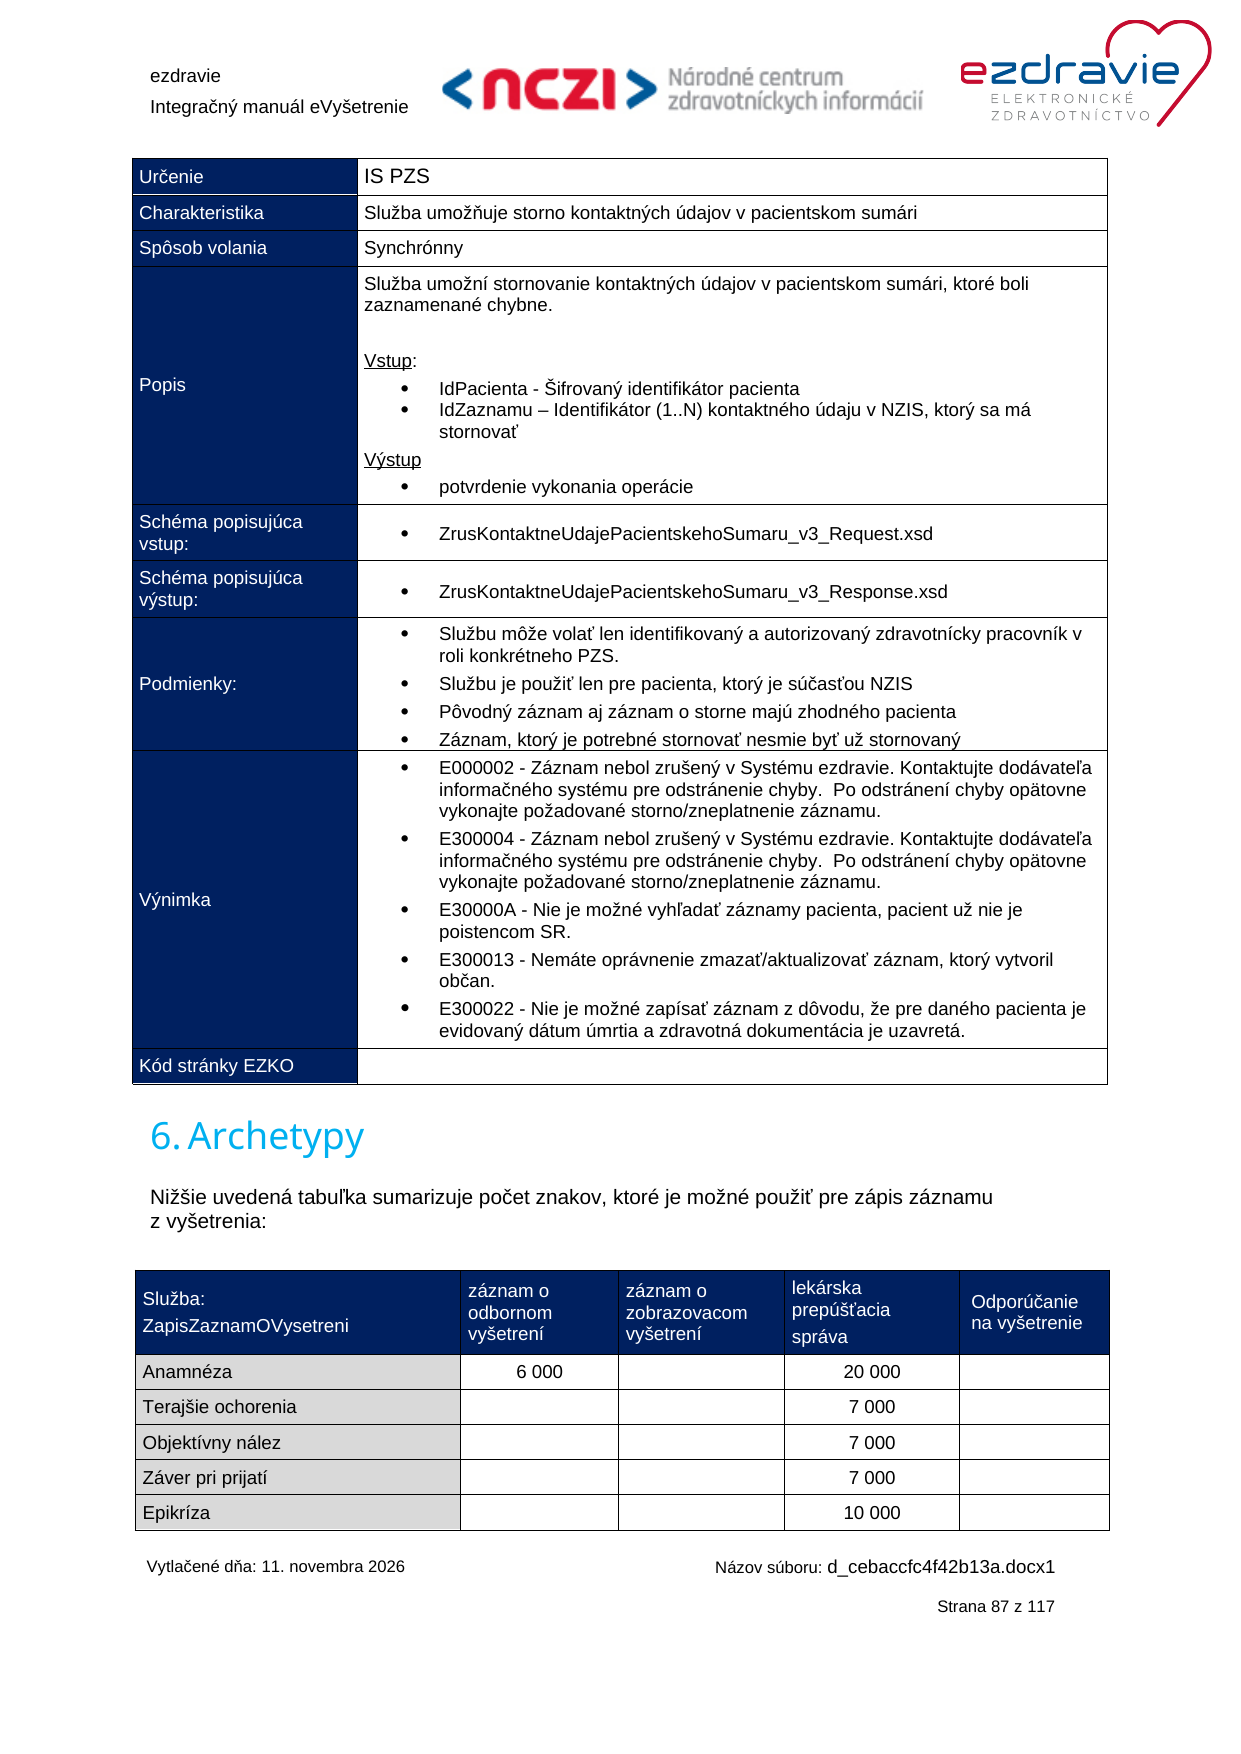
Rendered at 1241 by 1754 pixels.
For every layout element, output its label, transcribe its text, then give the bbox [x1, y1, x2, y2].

table_cell Určenie [133, 159, 357, 194]
table_cell [619, 1495, 784, 1529]
table_cell [619, 1355, 784, 1389]
subtitle Archetypy [150, 1109, 1090, 1160]
table_cell Schéma popisujúca vstup: [133, 505, 357, 560]
table_cell Službu môže volať len identifikovaný a autorizovaný zdravotnícky pracovník v roli konkrétneho PZS. Službu je použiť len pre pacienta, ktorý je súčasťou NZIS Pôvodný záznam aj záznam o storne majú zhodného pacienta Záznam, ktorý je potrebné stornovať nesmie byť už stornovaný [358, 618, 1107, 750]
table_cell Popis [133, 267, 357, 504]
table_cell 7 000 [785, 1460, 959, 1494]
table_cell OAU [358, 1049, 1107, 1083]
table_cell Objektívny nález [136, 1425, 460, 1459]
table_cell Kód stránky EZKO [133, 1049, 357, 1083]
table_cell E000002 - Záznam nebol zrušený v Systému ezdravie. Kontaktujte dodávateľa informačného systému pre odstránenie chyby. Po odstránení chyby opätovne vykonajte požadované storno/zneplatnenie záznamu. E300004 - Záznam nebol zrušený v Systému ezdravie. Kontaktujte dodávateľa informačného systému pre odstránenie chyby. Po odstránení chyby opätovne vykonajte požadované storno/zneplatnenie záznamu. E30000A - Nie je možné vyhľadať záznamy pacienta, pacient už nie je poistencom SR. E300013 - Nemáte oprávnenie zmazať/aktualizovať záznam, ktorý vytvoril občan. E300022 - Nie je možné zapísať záznam z dôvodu, že pre daného pacienta je evidovaný dátum úmrtia a zdravotná dokumentácia je uzavretá. [358, 751, 1107, 1048]
table_cell [619, 1425, 784, 1459]
table_cell [461, 1425, 618, 1459]
table_cell 6 000 [461, 1355, 618, 1389]
table_cell Záver pri prijatí [136, 1460, 460, 1494]
table_header Služba: ZapisZaznamOVysetreni [136, 1271, 460, 1354]
table_cell Služba umožňuje storno kontaktných údajov v pacientskom sumári [358, 196, 1107, 230]
picture [961, 20, 1212, 127]
table_cell 7 000 [785, 1425, 959, 1459]
table_header záznam o zobrazovacom vyšetrení [619, 1271, 784, 1354]
table_cell Služba umožní stornovanie kontaktných údajov v pacientskom sumári, ktoré boli zaznamenané chybne. Vstup: IdPacienta - Šifrovaný identifikátor pacienta IdZaznamu – Identifikátor (1..N) kontaktného údaju v NZIS, ktorý sa má stornovať Výstup potvrdenie vykonania operácie [358, 267, 1107, 504]
table_cell [461, 1390, 618, 1424]
table_cell [960, 1425, 1109, 1459]
table_cell Terajšie ochorenia [136, 1390, 460, 1424]
table_cell Spôsob volania [133, 231, 357, 266]
table_cell ZrusKontaktneUdajePacientskehoSumaru_v3_Request.xsd [358, 505, 1107, 560]
table_cell Charakteristika [133, 196, 357, 230]
picture [442, 67, 924, 114]
table_cell [960, 1460, 1109, 1494]
text Nižšie uvedená tabuľka sumarizuje počet znakov, ktoré je možné použiť pre zápis záznamu z vyšetrenia: [150, 1185, 1090, 1233]
table_cell [960, 1495, 1109, 1529]
table_header lekárska prepúšťacia správa [785, 1271, 959, 1354]
table_cell Schéma popisujúca výstup: [133, 561, 357, 616]
table_cell [461, 1495, 618, 1529]
table_cell [619, 1390, 784, 1424]
table_cell Výnimka [133, 751, 357, 1048]
table_cell 7 000 [785, 1390, 959, 1424]
table_cell ZrusKontaktneUdajePacientskehoSumaru_v3_Response.xsd [358, 561, 1107, 616]
table_cell 20 000 [785, 1355, 959, 1389]
table_cell Epikríza [136, 1495, 460, 1529]
table_cell [619, 1460, 784, 1494]
table_header Odporúčanie na vyšetrenie [960, 1271, 1109, 1354]
table_cell [960, 1355, 1109, 1389]
table_cell Anamnéza [136, 1355, 460, 1389]
table_cell IS PZS [358, 159, 1107, 194]
table_cell Synchrónny [358, 231, 1107, 266]
table_header záznam o odbornom vyšetrení [461, 1271, 618, 1354]
table_cell Podmienky: [133, 618, 357, 750]
table_cell 10 000 [785, 1495, 959, 1529]
table_cell [960, 1390, 1109, 1424]
table_cell [461, 1460, 618, 1494]
